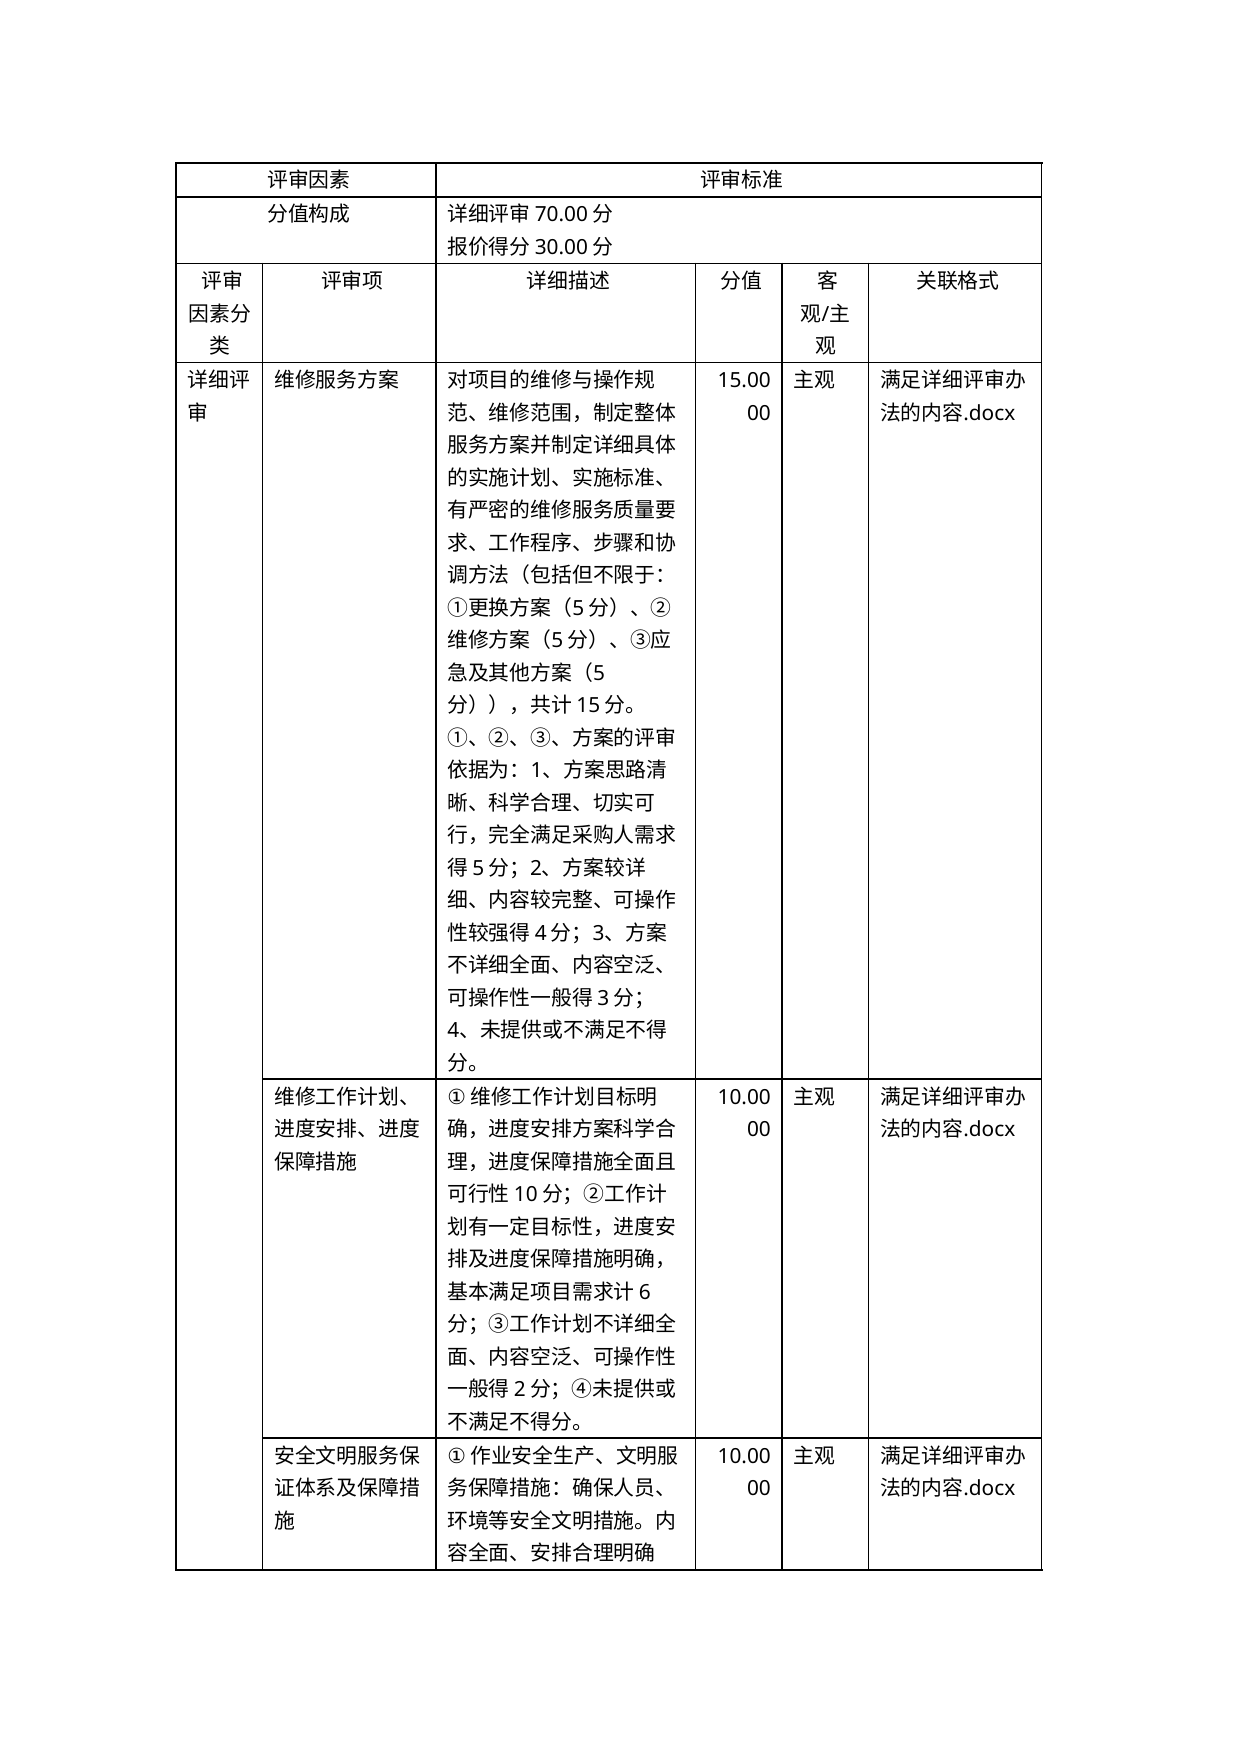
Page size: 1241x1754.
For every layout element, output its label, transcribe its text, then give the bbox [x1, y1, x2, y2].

table_cell ①维修工作计划目标明确，进度安排方案科学合理，进度保障措施全面且可行性10分；②工作计划有一定目标性，进度安排及进度保障措施明确，基本满足项目需求计6分；③工作计划不详细全面、内容空泛、可操作性一般得2分；④未提供或不满足不得分。 [437, 1080, 695, 1437]
table_cell 安全文明服务保证体系及保障措施 [263, 1439, 435, 1569]
table_cell 分值 [696, 264, 781, 362]
table_cell 15.0000 [696, 363, 781, 1078]
table_cell 维修服务方案 [263, 363, 435, 1078]
table_cell 满足详细评审办法的内容.docx [869, 1439, 1041, 1569]
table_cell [437, 1439, 695, 1569]
table_cell 关联格式 [869, 264, 1041, 362]
table_cell 维修工作计划、进度安排、进度保障措施 [263, 1080, 435, 1437]
table_cell 详细评审70.00分 报价得分30.00分 [437, 198, 1041, 263]
table_cell 详细评审 [177, 363, 262, 1569]
table_cell 满足详细评审办法的内容.docx [869, 363, 1041, 1078]
table_cell 10.0000 [696, 1080, 781, 1437]
table_cell 主观 [783, 363, 868, 1078]
table_header 评审标准 [437, 164, 1041, 196]
table_cell 对项目的维修与操作规范、维修范围，制定整体服务方案并制定详细具体的实施计划、实施标准、有严密的维修服务质量要求、工作程序、步骤和协调方法（包括但不限于：①更换方案（5分）、②维修方案（5分）、③应急及其他方案（5分）），共计15分。 ①、②、③、方案的评审依据为：1、方案思路清晰、科学合理、切实可行，完全满足采购人需求得5分；2、方案较详细、内容较完整、可操作性较强得4分；3、方案不详细全面、内容空泛、可操作性一般得3分；4、未提供或不满足不得分。 [437, 363, 695, 1078]
table_cell 10.0000 [696, 1439, 781, 1569]
table_cell 主观 [783, 1080, 868, 1437]
table_header 评审因素 [177, 164, 435, 196]
table_cell 客观/主观 [783, 264, 868, 362]
table_cell 评审因素分类 [177, 264, 262, 362]
table_cell 分值构成 [177, 198, 435, 263]
table_cell 详细描述 [437, 264, 695, 362]
table_cell 主观 [783, 1439, 868, 1569]
table_cell 满足详细评审办法的内容.docx [869, 1080, 1041, 1437]
table_cell 评审项 [263, 264, 435, 362]
